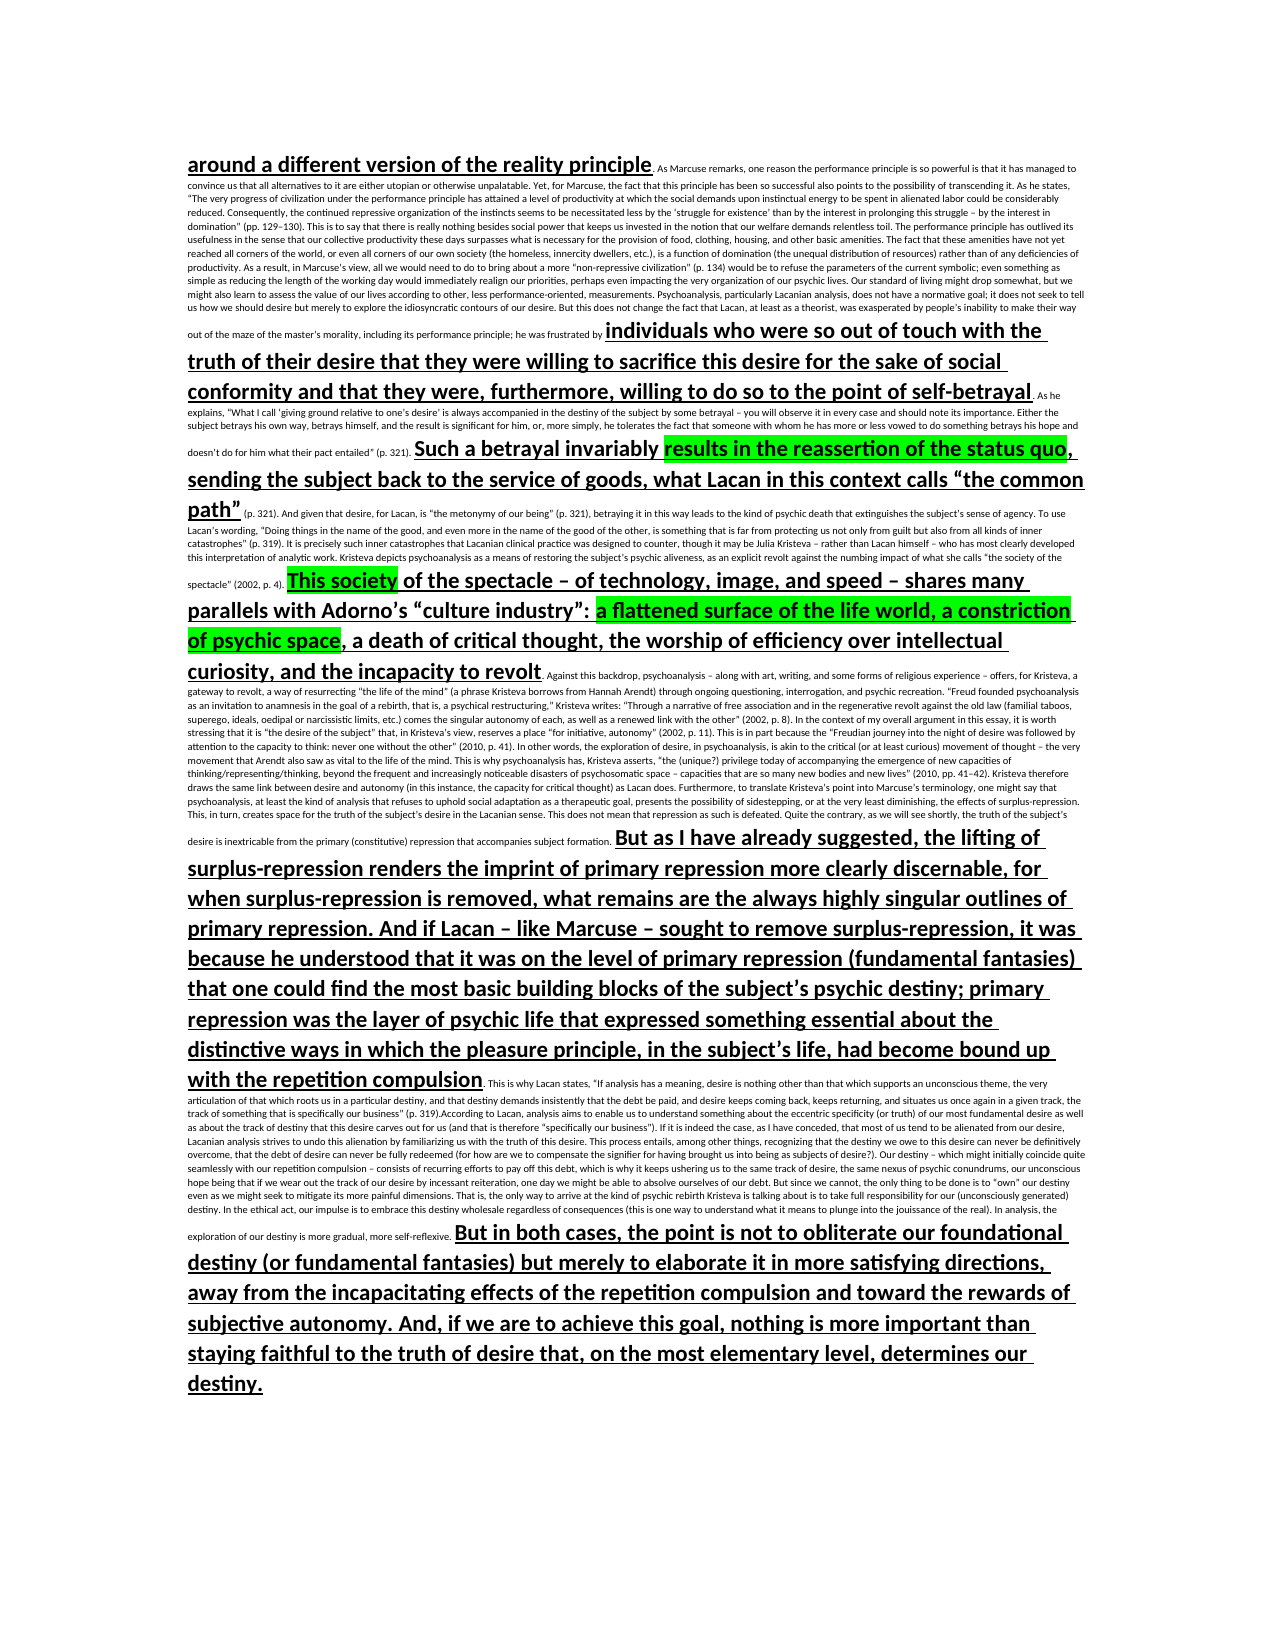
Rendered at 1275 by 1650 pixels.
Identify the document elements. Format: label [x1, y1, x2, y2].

text [187, 150, 1087, 1397]
